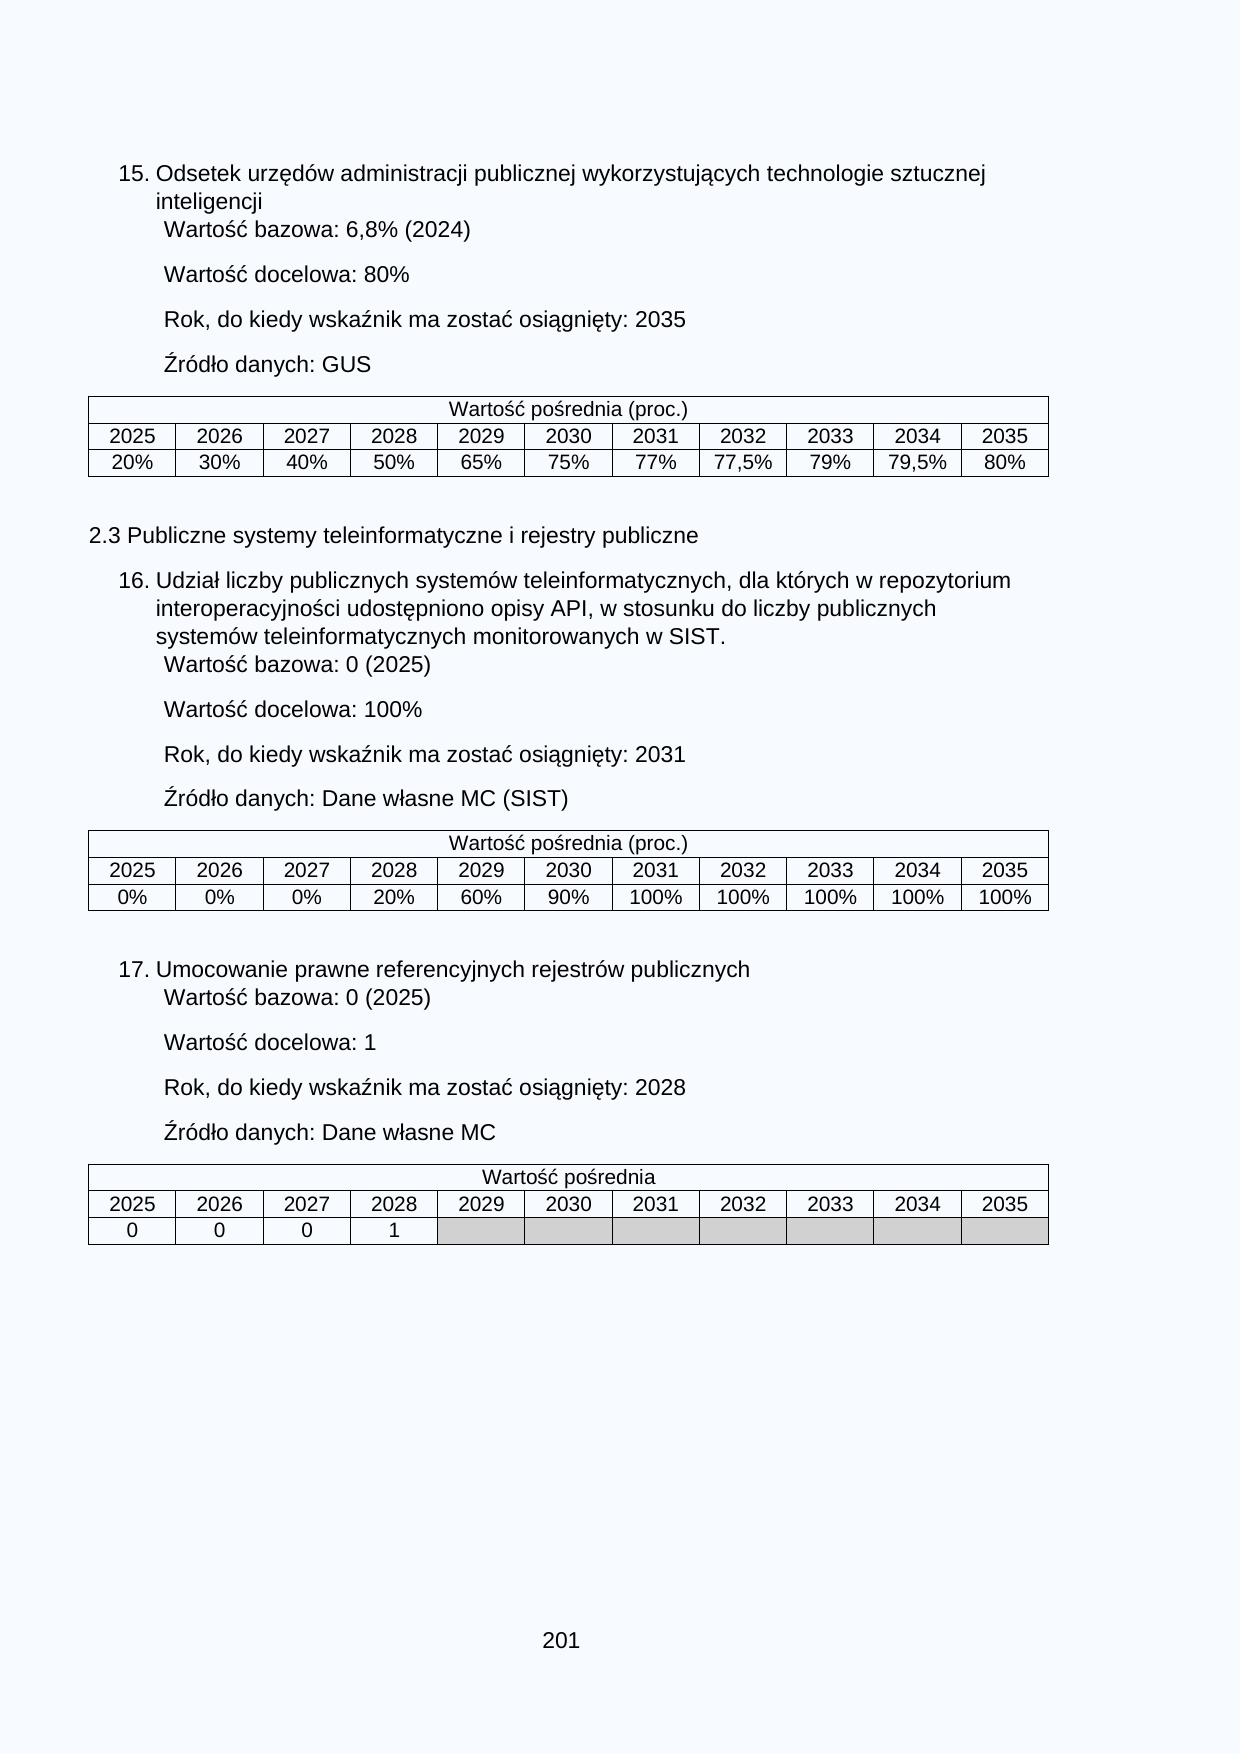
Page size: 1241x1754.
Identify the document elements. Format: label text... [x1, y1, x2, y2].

table_cell 77% [613, 450, 699, 476]
text Źródło danych: GUS [164, 351, 1033, 377]
table_cell 2035 [962, 1191, 1048, 1217]
text 2.3 Publiczne systemy teleinformatyczne i rejestry publiczne [89, 522, 1033, 548]
table_cell [525, 1218, 612, 1244]
table_cell 1 [351, 1218, 437, 1244]
table_cell 50% [351, 450, 437, 476]
table_cell [962, 1218, 1048, 1244]
table_header Wartość pośrednia (proc.) [89, 397, 1048, 422]
table_cell 2034 [874, 858, 961, 884]
table_cell 79,5% [874, 450, 961, 476]
text Źródło danych: Dane własne MC [164, 1119, 1033, 1145]
table_cell 2031 [613, 1191, 699, 1217]
table_cell 2032 [700, 1191, 786, 1217]
table_cell 2034 [874, 1191, 961, 1217]
table_cell 2028 [351, 1191, 437, 1217]
table_cell 2031 [613, 858, 699, 884]
table_cell 2032 [700, 424, 786, 449]
table_cell 2032 [700, 858, 786, 884]
table_cell [438, 1218, 524, 1244]
table_cell [700, 1218, 786, 1244]
table_header Wartość pośrednia (proc.) [89, 831, 1048, 857]
table_cell 2026 [176, 858, 263, 884]
table_cell 2027 [264, 858, 350, 884]
text Wartość docelowa: 1 [164, 1029, 1033, 1056]
table_cell 75% [525, 450, 612, 476]
list Umocowanie prawne referencyjnych rejestrów publicznych [118, 956, 1033, 983]
table_cell 2030 [525, 424, 612, 449]
table_cell 0 [89, 1218, 175, 1244]
table_cell 2034 [874, 424, 961, 449]
table_cell 2035 [962, 424, 1048, 449]
table_cell 30% [176, 450, 263, 476]
text Rok, do kiedy wskaźnik ma zostać osiągnięty: 2031 [164, 741, 1033, 767]
table_cell 2031 [613, 424, 699, 449]
table_cell [874, 1218, 961, 1244]
text Wartość bazowa: 0 (2025) [164, 984, 1033, 1011]
text Wartość docelowa: 80% [164, 261, 1033, 288]
text Wartość bazowa: 0 (2025) [164, 651, 1033, 677]
table_cell 2027 [264, 1191, 350, 1217]
table_cell [787, 1218, 873, 1244]
text Źródło danych: Dane własne MC (SIST) [164, 785, 1033, 812]
table_cell 2030 [525, 1191, 612, 1217]
text Wartość docelowa: 100% [164, 696, 1033, 722]
table_cell 2030 [525, 858, 612, 884]
text Rok, do kiedy wskaźnik ma zostać osiągnięty: 2028 [164, 1074, 1033, 1100]
table_cell [613, 1218, 699, 1244]
table_cell 2028 [351, 858, 437, 884]
table_cell 2033 [787, 858, 873, 884]
text Wartość bazowa: 6,8% (2024) [164, 216, 1033, 243]
table_cell 2025 [89, 858, 175, 884]
table_cell 20% [89, 450, 175, 476]
table_cell 0% [264, 885, 350, 910]
table_cell 2026 [176, 1191, 263, 1217]
table_cell 0% [176, 885, 263, 910]
table_cell 20% [351, 885, 437, 910]
table_cell 2025 [89, 1191, 175, 1217]
table_cell 2033 [787, 1191, 873, 1217]
table_cell 0 [264, 1218, 350, 1244]
table_cell 100% [787, 885, 873, 910]
table_cell 2028 [351, 424, 437, 449]
table_cell 100% [700, 885, 786, 910]
text Rok, do kiedy wskaźnik ma zostać osiągnięty: 2035 [164, 306, 1033, 332]
table_cell 40% [264, 450, 350, 476]
table_cell 0 [176, 1218, 263, 1244]
table_cell 79% [787, 450, 873, 476]
table_cell 80% [962, 450, 1048, 476]
table_header Wartość pośrednia [89, 1165, 1048, 1190]
table_cell 77,5% [700, 450, 786, 476]
table_cell 60% [438, 885, 524, 910]
table_cell 2025 [89, 424, 175, 449]
table_cell 2027 [264, 424, 350, 449]
list Odsetek urzędów administracji publicznej wykorzystujących technologie sztucznej inteligencji [118, 160, 1033, 215]
table_cell 90% [525, 885, 612, 910]
list Udział liczby publicznych systemów teleinformatycznych, dla których w repozytorium interoperacyjności udostępniono opisy API, w stosunku do liczby publicznych systemów teleinformatycznych monitorowanych w SIST. [118, 567, 1033, 649]
table_cell 100% [874, 885, 961, 910]
table_cell 2033 [787, 424, 873, 449]
table_cell 2035 [962, 858, 1048, 884]
table_cell 100% [613, 885, 699, 910]
table_cell 2029 [438, 424, 524, 449]
table_cell 2026 [176, 424, 263, 449]
table_cell 2029 [438, 1191, 524, 1217]
table_cell 0% [89, 885, 175, 910]
table_cell 65% [438, 450, 524, 476]
table_cell 100% [962, 885, 1048, 910]
table_cell 2029 [438, 858, 524, 884]
